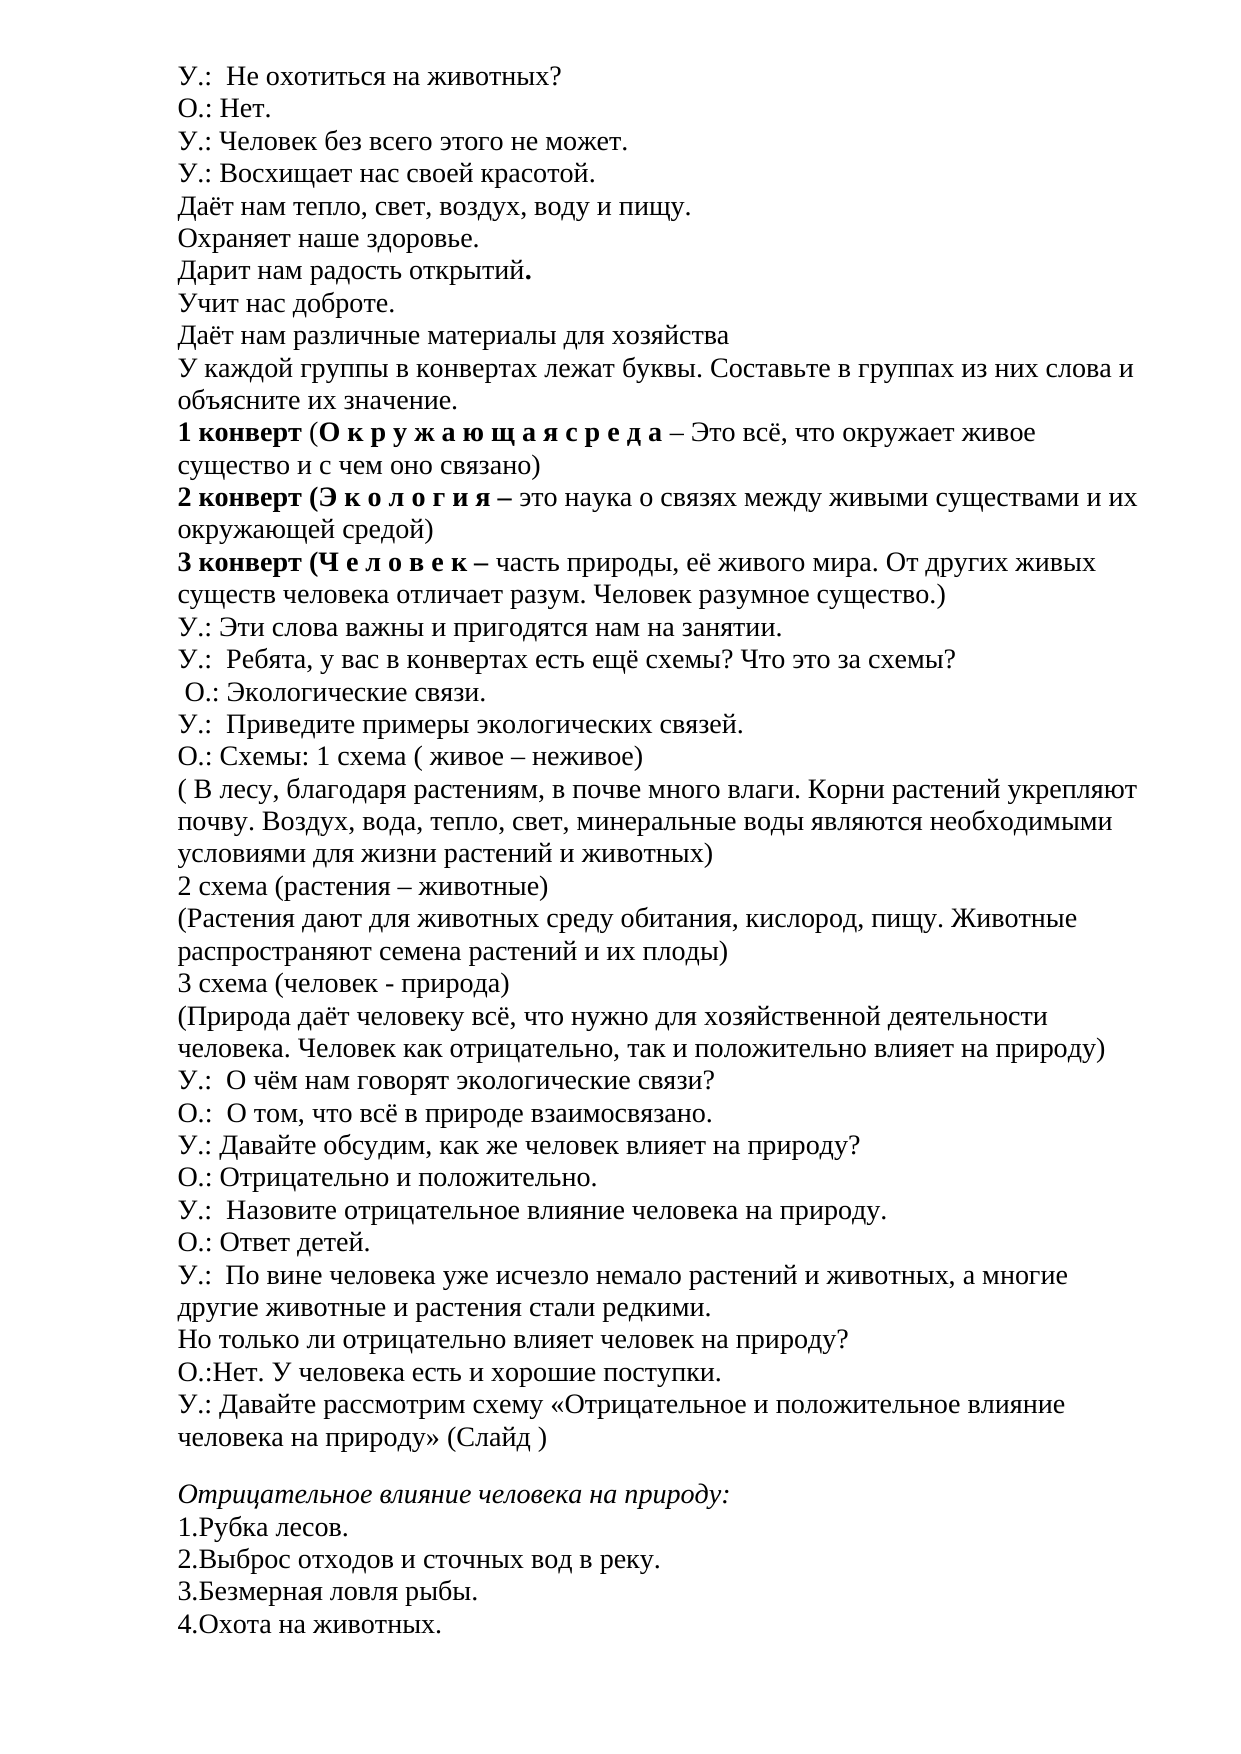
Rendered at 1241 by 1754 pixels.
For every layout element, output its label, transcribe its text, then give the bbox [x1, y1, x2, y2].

text О.: Отрицательно и положительно. [177, 1161, 1152, 1193]
text У.: Не охотиться на животных? [177, 59, 1152, 91]
text У.: Приведите примеры экологических связей. [177, 707, 1152, 739]
text 3 схема (человек - природа) [177, 966, 1152, 998]
text (Природа даёт человеку всё, что нужно для хозяйственной деятельности человека. Человек как отрицательно, так и положительно влияет на природу) [177, 998, 1152, 1063]
text У каждой группы в конвертах лежат буквы. Составьте в группах из них слова и объясните их значение. [177, 351, 1152, 415]
text 4.Охота на животных. [177, 1607, 1152, 1639]
text У.: Эти слова важны и пригодятся нам на занятии. [177, 610, 1152, 642]
text ( В лесу, благодаря растениям, в почве много влаги. Корни растений укрепляют почву. Воздух, вода, тепло, свет, минеральные воды являются необходимыми условиями для жизни растений и животных) [177, 772, 1152, 869]
text Учит нас доброте. [177, 286, 1152, 318]
text 2 конверт (Э к о л о г и я – это наука о связях между живыми существами и их окружающей средой) [177, 480, 1152, 545]
text (Растения дают для животных среду обитания, кислород, пищу. Животные распространяют семена растений и их плоды) [177, 901, 1152, 966]
text У.: Человек без всего этого не может. [177, 124, 1152, 156]
text У.: Восхищает нас своей красотой. [177, 156, 1152, 189]
text Даёт нам различные материалы для хозяйства [177, 318, 1152, 351]
text 2 схема (растения – животные) [177, 869, 1152, 901]
text Дарит нам радость открытий. [177, 253, 1152, 286]
text У.: Назовите отрицательное влияние человека на природу. [177, 1193, 1152, 1225]
text У.: Ребята, у вас в конвертах есть ещё схемы? Что это за схемы? [177, 642, 1152, 674]
text У.: По вине человека уже исчезло немало растений и животных, а многие другие животные и растения стали редкими. [177, 1258, 1152, 1322]
text О.: Схемы: 1 схема ( живое – неживое) [177, 739, 1152, 772]
text Охраняет наше здоровье. [177, 221, 1152, 253]
text 2.Выброс отходов и сточных вод в реку. [177, 1542, 1152, 1574]
text О.: Нет. [177, 91, 1152, 124]
text О.: О том, что всё в природе взаимосвязано. [177, 1096, 1152, 1128]
text У.: О чём нам говорят экологические связи? [177, 1063, 1152, 1096]
text Отрицательное влияние человека на природу: [177, 1477, 1152, 1510]
text 1.Рубка лесов. [177, 1510, 1152, 1542]
text Но только ли отрицательно влияет человек на природу? [177, 1322, 1152, 1355]
text О.:Нет. У человека есть и хорошие поступки. [177, 1355, 1152, 1387]
text Даёт нам тепло, свет, воздух, воду и пищу. [177, 189, 1152, 221]
text У.: Давайте обсудим, как же человек влияет на природу? [177, 1128, 1152, 1161]
text У.: Давайте рассмотрим схему «Отрицательное и положительное влияние человека на природу» (Слайд ) [177, 1387, 1152, 1452]
text 1 конверт (О к р у ж а ю щ а я с р е д а – Это всё, что окружает живое существо и с чем оно связано) [177, 415, 1152, 480]
text 3 конверт (Ч е л о в е к – часть природы, её живого мира. От других живых существ человека отличает разум. Человек разумное существо.) [177, 545, 1152, 610]
text О.: Экологические связи. [177, 674, 1152, 707]
text О.: Ответ детей. [177, 1225, 1152, 1258]
text 3.Безмерная ловля рыбы. [177, 1574, 1152, 1607]
